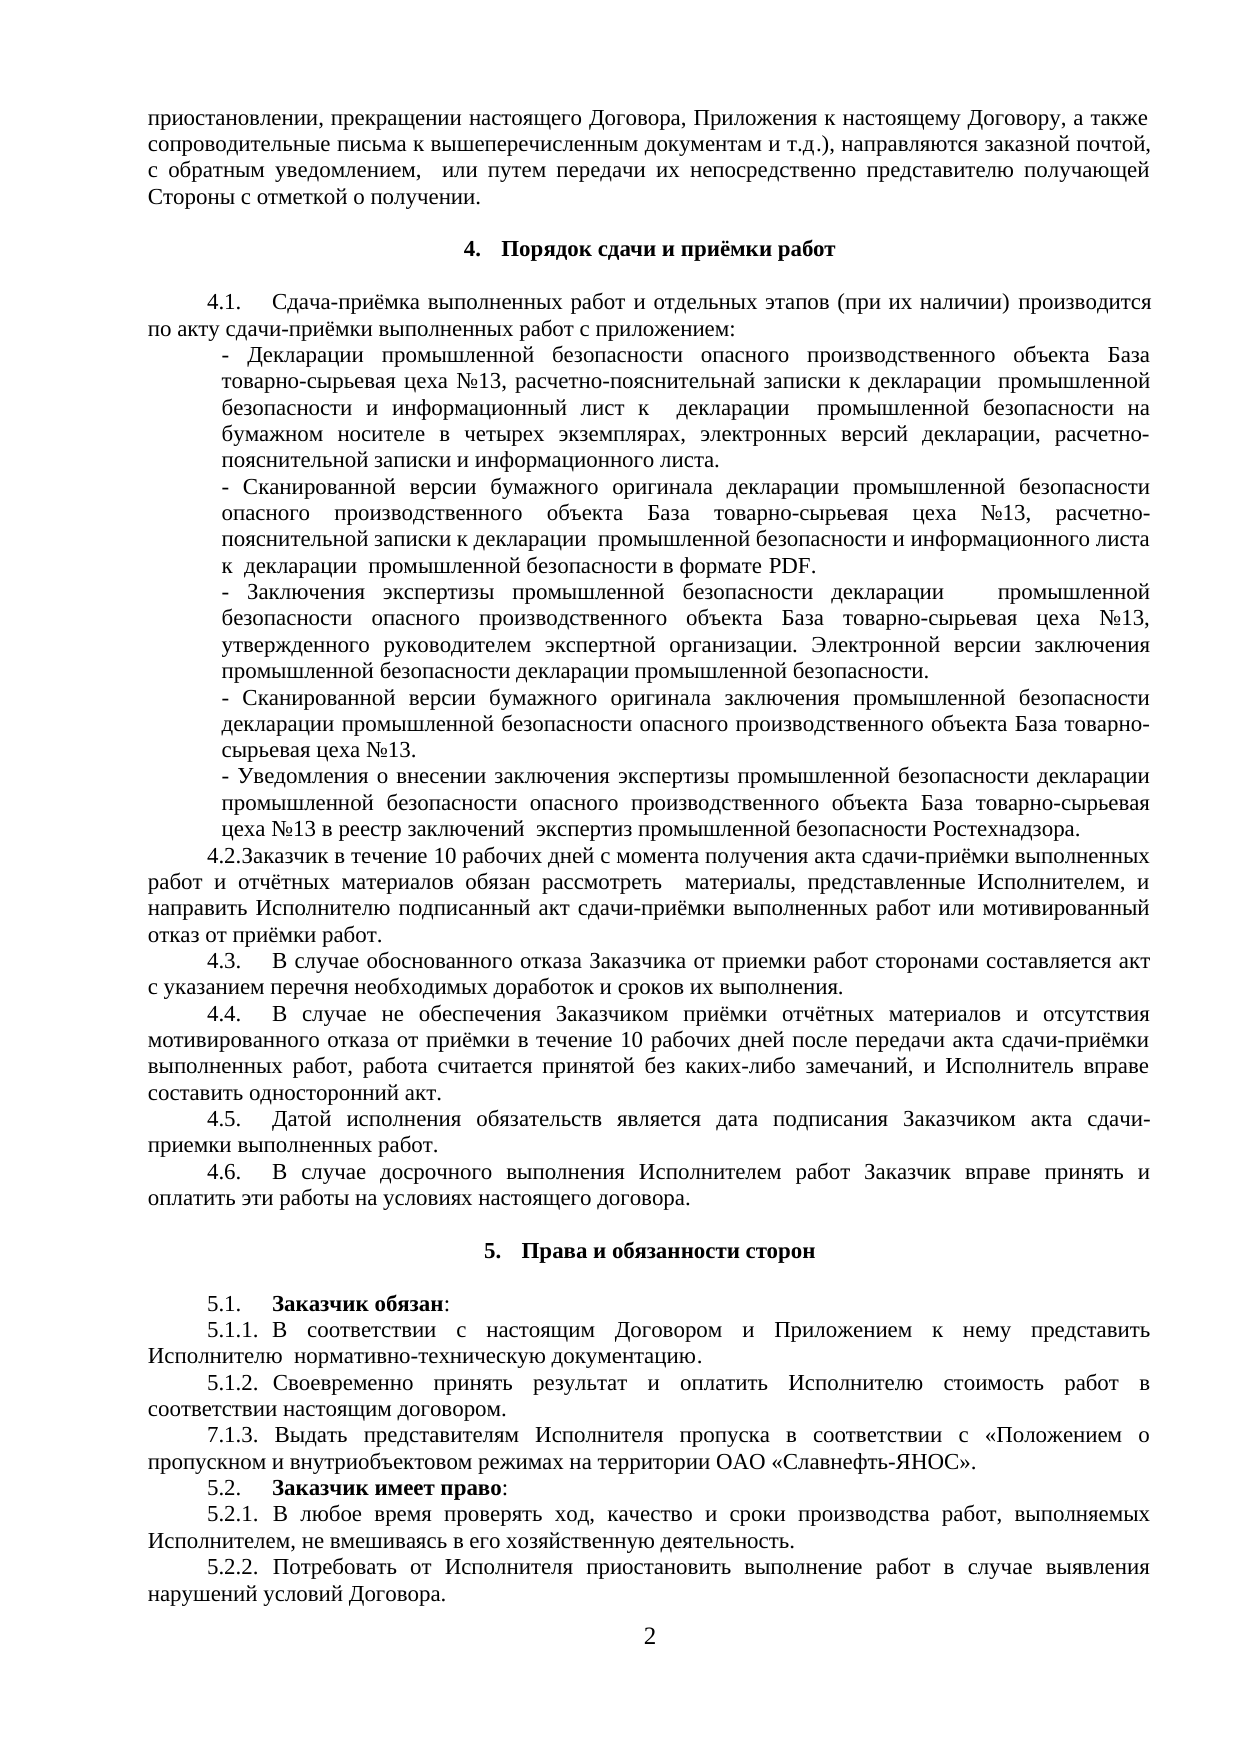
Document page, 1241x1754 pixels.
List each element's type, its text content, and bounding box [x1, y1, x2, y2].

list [148, 104, 1152, 209]
list Своевременно принять результат и оплатить Исполнителю стоимость работ в соответствии настоящим договором. [148, 1369, 1152, 1421]
subtitle Порядок сдачи и приёмки работ [148, 236, 1152, 262]
list Потребовать от Исполнителя приостановить выполнение работ в случае выявления нарушений условий Договора. [148, 1553, 1152, 1606]
list 7.1.3. Выдать представителям Исполнителя пропуска в соответствии с «Положением о пропускном и внутриобъектовом режимах на территории ОАО «Славнефть-ЯНОС». [148, 1421, 1152, 1474]
list . [148, 1316, 1152, 1369]
list В случае не обеспечения Заказчиком приёмки отчётных материалов и отсутствия мотивированного отказа от приёмки в течение 10 рабочих дней после передачи акта сдачи-приёмки выполненных работ, работа считается принятой без каких-либо замечаний, и Исполнитель вправе составить односторонний акт. [148, 1000, 1152, 1105]
list Заказчик имеет право: [148, 1474, 1152, 1501]
list В случае обоснованного отказа Заказчика от приемки работ сторонами составляется акт с указанием перечня необходимых доработок и сроков их выполнения. [148, 947, 1152, 1000]
subtitle Права и обязанности сторон [148, 1237, 1152, 1263]
list Датой исполнения обязательств является дата подписания Заказчиком акта сдачи-приемки выполненных работ. [148, 1105, 1152, 1158]
list Заказчик обязан: [148, 1290, 1152, 1316]
list В любое время проверять ход, качество и сроки производства работ, выполняемых Исполнителем, не вмешиваясь в его хозяйственную деятельность. [148, 1501, 1152, 1553]
list В случае досрочного выполнения Исполнителем работ Заказчик вправе принять и оплатить эти работы на условиях настоящего договора. [148, 1158, 1152, 1211]
list Заказчик в течение 10 рабочих дней с момента получения акта сдачи-приёмки выполненных работ и отчётных материалов обязан рассмотреть материалы, представленные Исполнителем, и направить Исполнителю подписанный акт сдачи-приёмки выполненных работ или мотивированный отказ от приёмки работ. [148, 842, 1152, 947]
